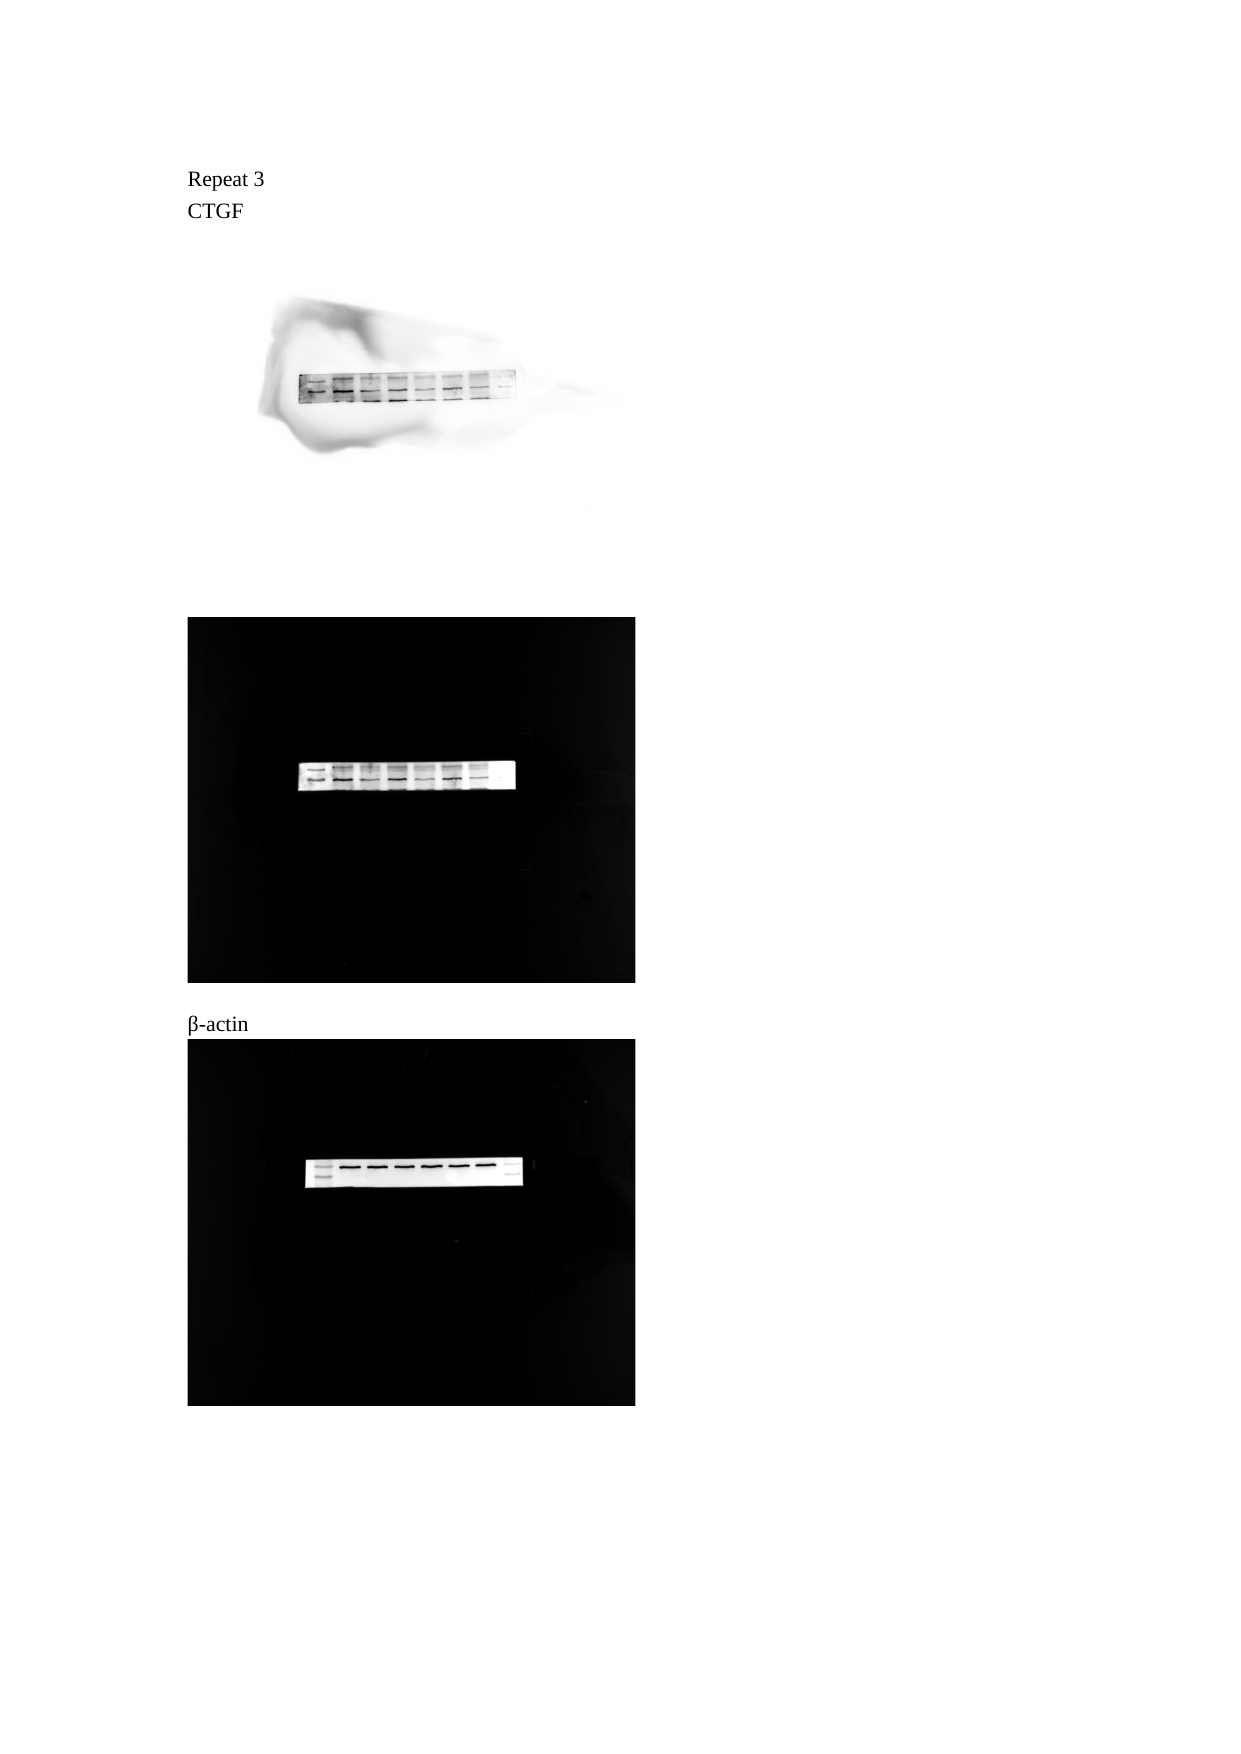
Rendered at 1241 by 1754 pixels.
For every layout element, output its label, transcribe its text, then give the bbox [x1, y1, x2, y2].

picture [187, 227, 636, 593]
picture [187, 617, 636, 983]
text Repeat 3 [187, 162, 1053, 194]
text CTGF [187, 194, 1053, 227]
text β-actin [187, 1007, 1053, 1039]
picture [187, 1039, 636, 1406]
